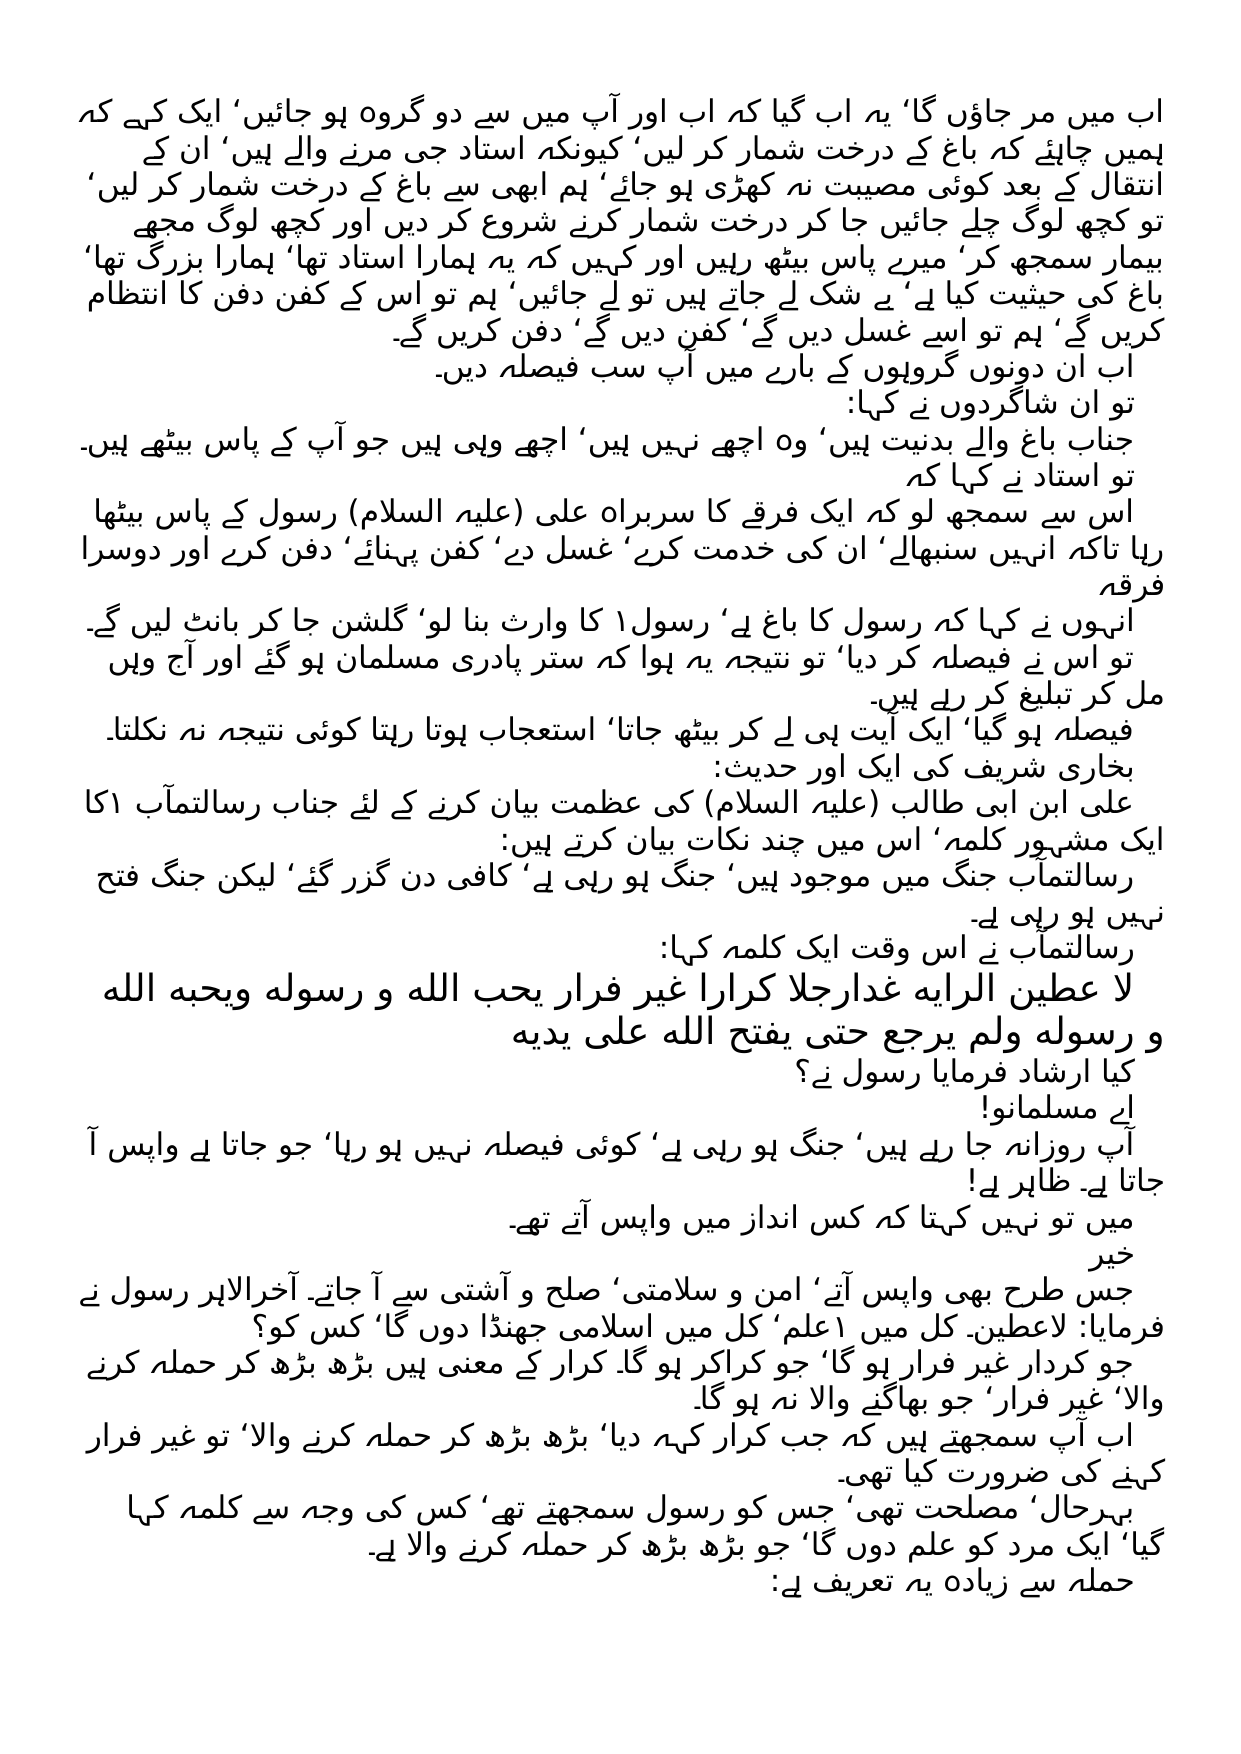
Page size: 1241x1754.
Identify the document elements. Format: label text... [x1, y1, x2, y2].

text حملہ سے زیادہ یہ تعریف ہے: [75, 1562, 1165, 1599]
text اے مسلمانو! [75, 1090, 1165, 1126]
text اب آپ سمجھتے ہیں کہ جب کرار کہہ دیا‘ بڑھ بڑھ کر حملہ کرنے والا‘ تو غیر فرار کہنے کی ضرورت کیا تھی۔ [75, 1417, 1165, 1490]
text بخاری شریف کی ایک اور حدیث: [75, 748, 1165, 784]
text تو ان شاگردوں نے کہا: [75, 384, 1165, 421]
text تو اس نے فیصلہ کر دیا‘ تو نتیجہ یہ ہوا کہ ستر پادری مسلمان ہو گئے اور آج وہں مل کر تبلیغ کر رہے ہیں۔ [75, 639, 1165, 712]
text بہرحال‘ مصلحت تھی‘ جس کو رسول سمجھتے تھے‘ کس کی وجہ سے کلمہ کہا گیا‘ ایک مرد کو علم دوں گا‘ جو بڑھ بڑھ کر حملہ کرنے والا ہے۔ [75, 1490, 1165, 1562]
text علی ابن ابی طالب (علیہ السلام) کی عظمت بیان کرنے کے لئے جناب رسالتمآب ۱کا ایک مشہور کلمہ‘ اس میں چند نکات بیان کرتے ہیں: [75, 784, 1165, 857]
text جس طرح بھی واپس آتے‘ امن و سلامتی‘ صلح و آشتی سے آ جاتے۔ آخرالاہر رسول نے فرمایا: لاعطین۔ کل میں ۱علم‘ کل میں اسلامی جھنڈا دوں گا‘ کس کو؟ [75, 1272, 1165, 1344]
text فیصلہ ہو گیا‘ ایک آیت ہی لے کر بیٹھ جاتا‘ استعجاب ہوتا رہتا کوئی نتیجہ نہ نکلتا۔ [75, 712, 1165, 748]
text تو استاد نے کہا کہ [75, 457, 1165, 494]
text لا عطین الرایه غدارجلا کرارا غیر فرار یحب الله و رسوله ویحبه الله و رسوله ولم یرجع حتی یفتح الله علی یدیه [75, 966, 1165, 1053]
text آپ روزانہ جا رہے ہیں‘ جنگ ہو رہی ہے‘ کوئی فیصلہ نہیں ہو رہا‘ جو جاتا ہے واپس آ جاتا ہے۔ ظاہر ہے! [75, 1126, 1165, 1199]
text رسالتمآب نے اس وقت ایک کلمہ کہا: [75, 930, 1165, 966]
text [75, 94, 1165, 348]
text جناب باغ والے بدنیت ہیں‘ وہ اچھے نہیں ہیں‘ اچھے وہی ہیں جو آپ کے پاس بیٹھے ہیں۔ [75, 421, 1165, 457]
text جو کردار غیر فرار ہو گا‘ جو کراکر ہو گا۔ کرار کے معنی ہیں بڑھ بڑھ کر حملہ کرنے والا‘ غیر فرار‘ جو بھاگنے والا نہ ہو گا۔ [75, 1344, 1165, 1417]
text اس سے سمجھ لو کہ ایک فرقے کا سربراہ علی (علیہ السلام) رسول کے پاس بیٹھا رہا تاکہ انہیں سنبھالے‘ ان کی خدمت کرے‘ غسل دے‘ کفن پہنائے‘ دفن کرے اور دوسرا فرقہ [75, 494, 1165, 603]
text انہوں نے کہا کہ رسول کا باغ ہے‘ رسول۱ کا وارث بنا لو‘ گلشن جا کر بانٹ لیں گے۔ [75, 603, 1165, 639]
text رسالتمآب جنگ میں موجود ہیں‘ جنگ ہو رہی ہے‘ کافی دن گزر گئے‘ لیکن جنگ فتح نہیں ہو رہی ہے۔ [75, 857, 1165, 930]
text خیر [75, 1235, 1165, 1272]
text کیا ارشاد فرمایا رسول نے؟ [75, 1053, 1165, 1090]
text اب ان دونوں گروہوں کے بارے میں آپ سب فیصلہ دیں۔ [75, 348, 1165, 384]
text میں تو نہیں کہتا کہ کس انداز میں واپس آتے تھے۔ [75, 1199, 1165, 1235]
